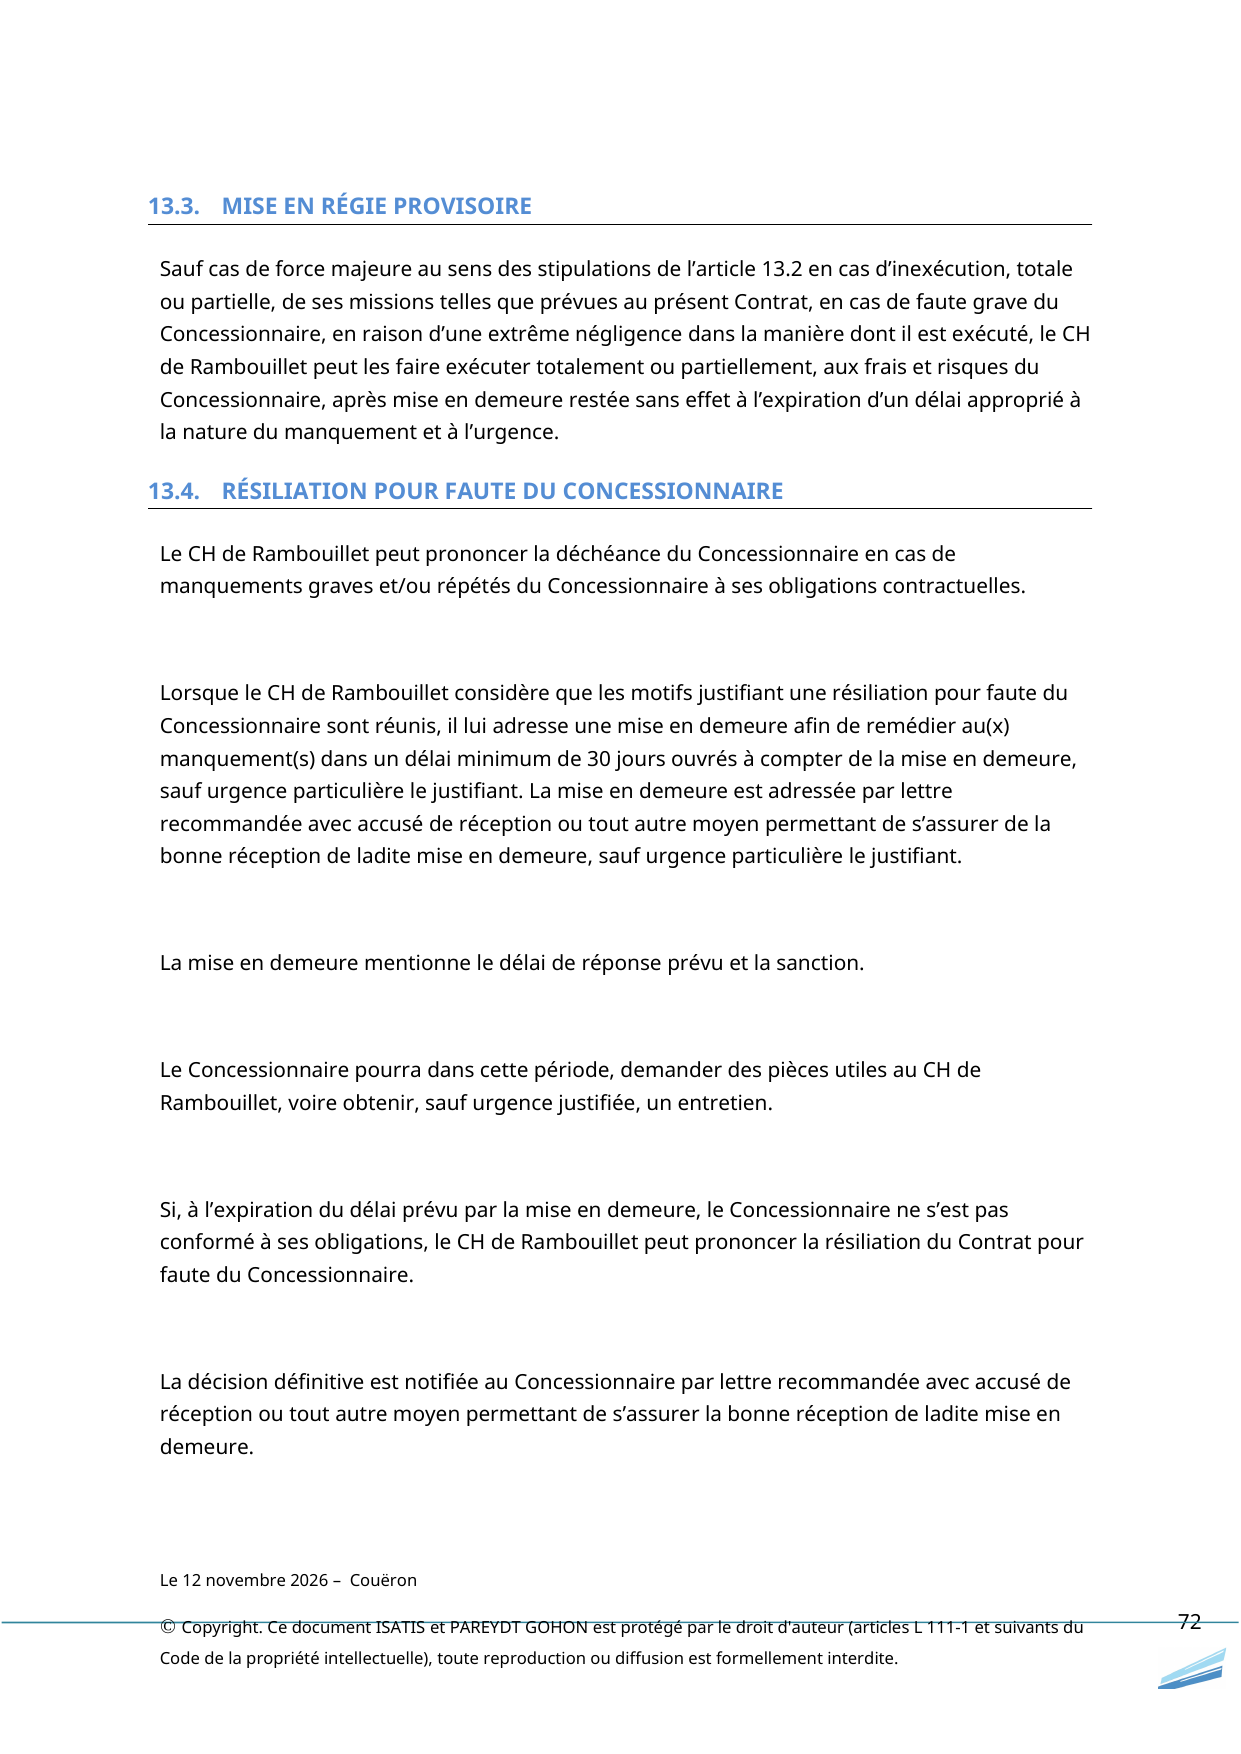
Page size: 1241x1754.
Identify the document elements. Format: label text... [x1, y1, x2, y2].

text Le Concessionnaire pourra dans cette période, demander des pièces utiles au CH de Rambouillet, voire obtenir, sauf urgence justifiée, un entretien. [159, 1055, 1092, 1116]
text Lorsque le CH de Rambouillet considère que les motifs justifiant une résiliation pour faute du Concessionnaire sont réunis, il lui adresse une mise en demeure afin de remédier au(x) manquement(s) dans un délai minimum de 30 jours ouvrés à compter de la mise en demeure, sauf urgence particulière le justifiant. La mise en demeure est adressée par lettre recommandée avec accusé de réception ou tout autre moyen permettant de s’assurer de la bonne réception de ladite mise en demeure, sauf urgence particulière le justifiant. [159, 678, 1092, 870]
text Le CH de Rambouillet peut prononcer la déchéance du Concessionnaire en cas de manquements graves et/ou répétés du Concessionnaire à ses obligations contractuelles. [159, 539, 1092, 600]
text La mise en demeure mentionne le délai de réponse prévu et la sanction. [159, 948, 1092, 977]
picture [1157, 1647, 1227, 1689]
text Si, à l’expiration du délai prévu par la mise en demeure, le Concessionnaire ne s’est pas conformé à ses obligations, le CH de Rambouillet peut prononcer la résiliation du Contrat pour faute du Concessionnaire. [159, 1195, 1092, 1288]
text La décision définitive est notifiée au Concessionnaire par lettre recommandée avec accusé de réception ou tout autre moyen permettant de s’assurer la bonne réception de ladite mise en demeure. [159, 1367, 1092, 1461]
text Sauf cas de force majeure au sens des stipulations de l’article 13.2 en cas d’inexécution, totale ou partielle, de ses missions telles que prévues au présent Contrat, en cas de faute grave du Concessionnaire, en raison d’une extrême négligence dans la manière dont il est exécuté, le CH de Rambouillet peut les faire exécuter totalement ou partiellement, aux frais et risques du Concessionnaire, après mise en demeure restée sans effet à l’expiration d’un délai approprié à la nature du manquement et à l’urgence. [159, 254, 1092, 446]
subtitle Mise en régie provisoire [148, 190, 1092, 224]
subtitle Résiliation pour faute du Concessionnaire [148, 475, 1092, 508]
